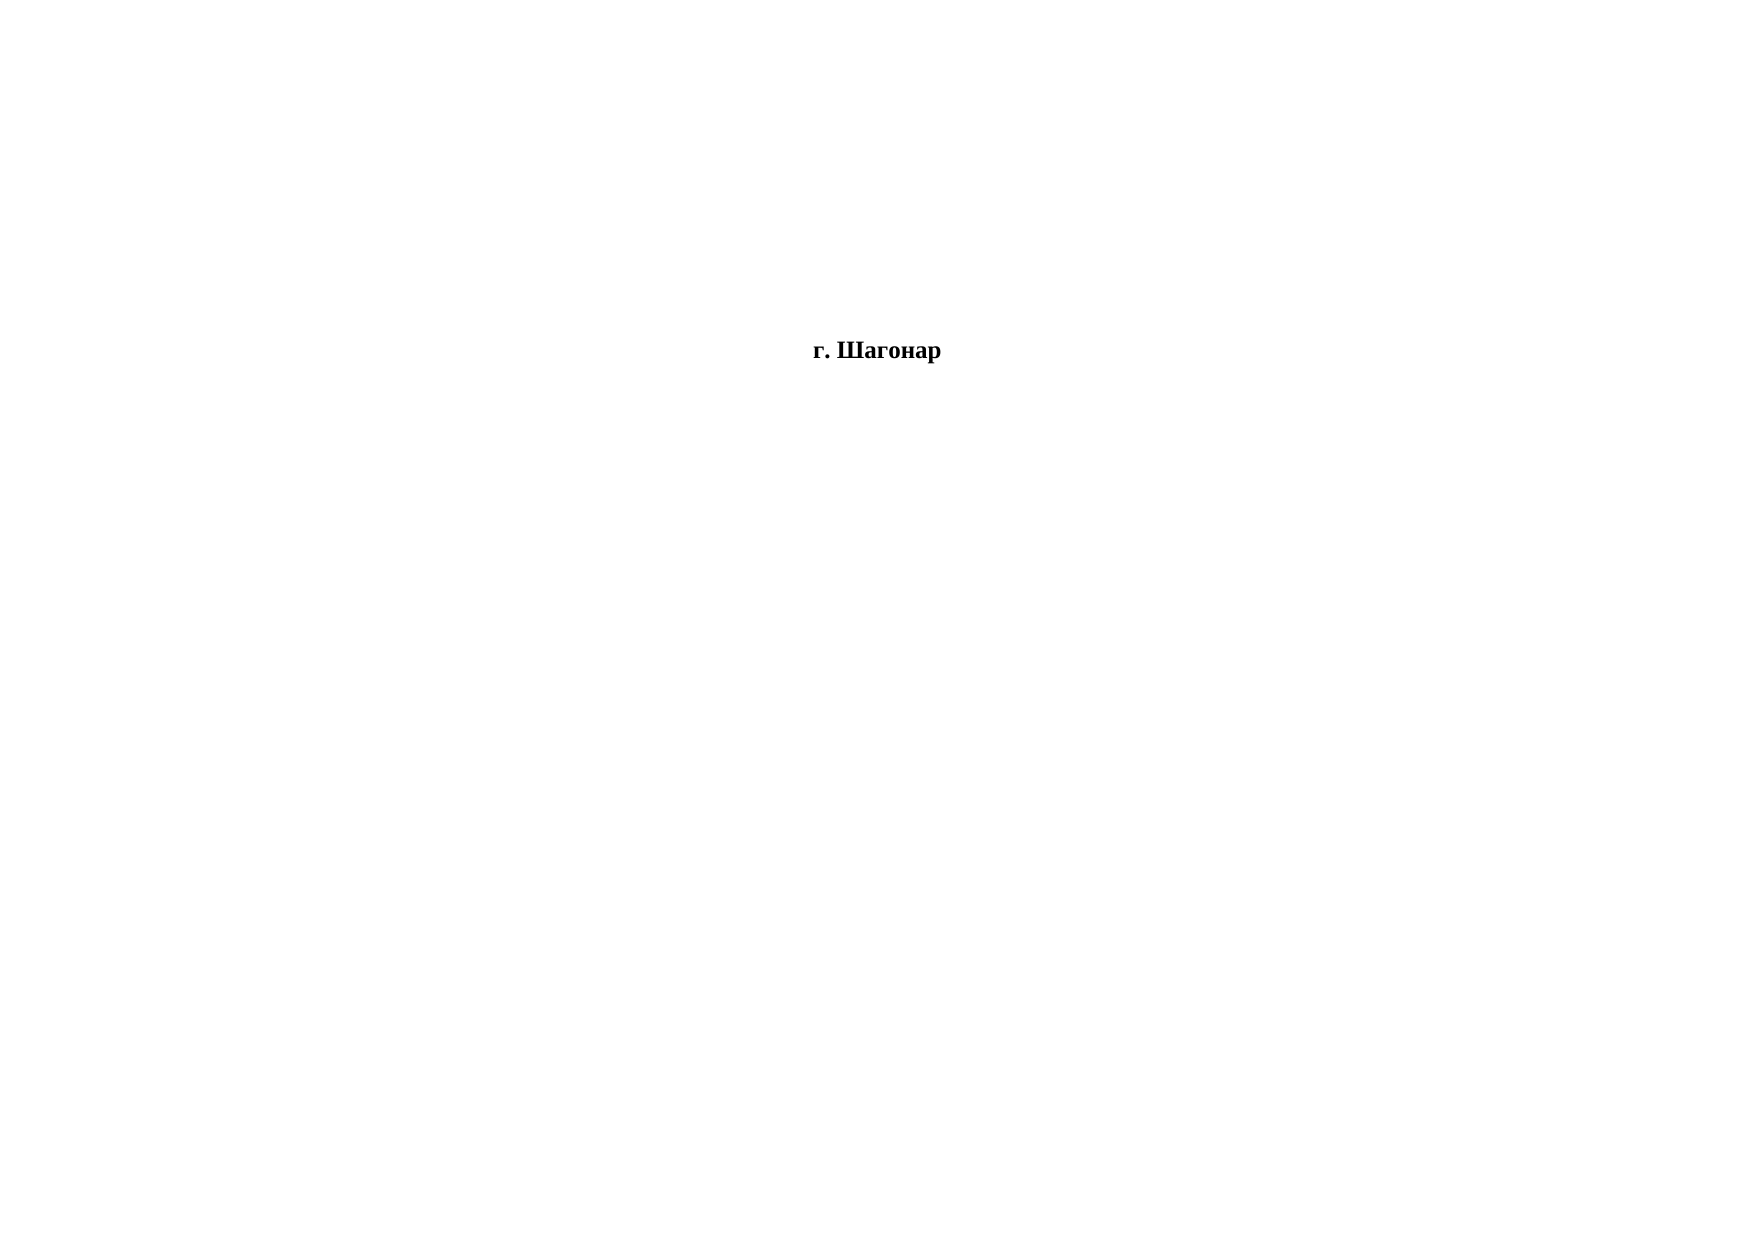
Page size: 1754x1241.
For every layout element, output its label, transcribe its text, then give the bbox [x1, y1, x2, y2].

text г. Шагонар [118, 335, 1636, 364]
